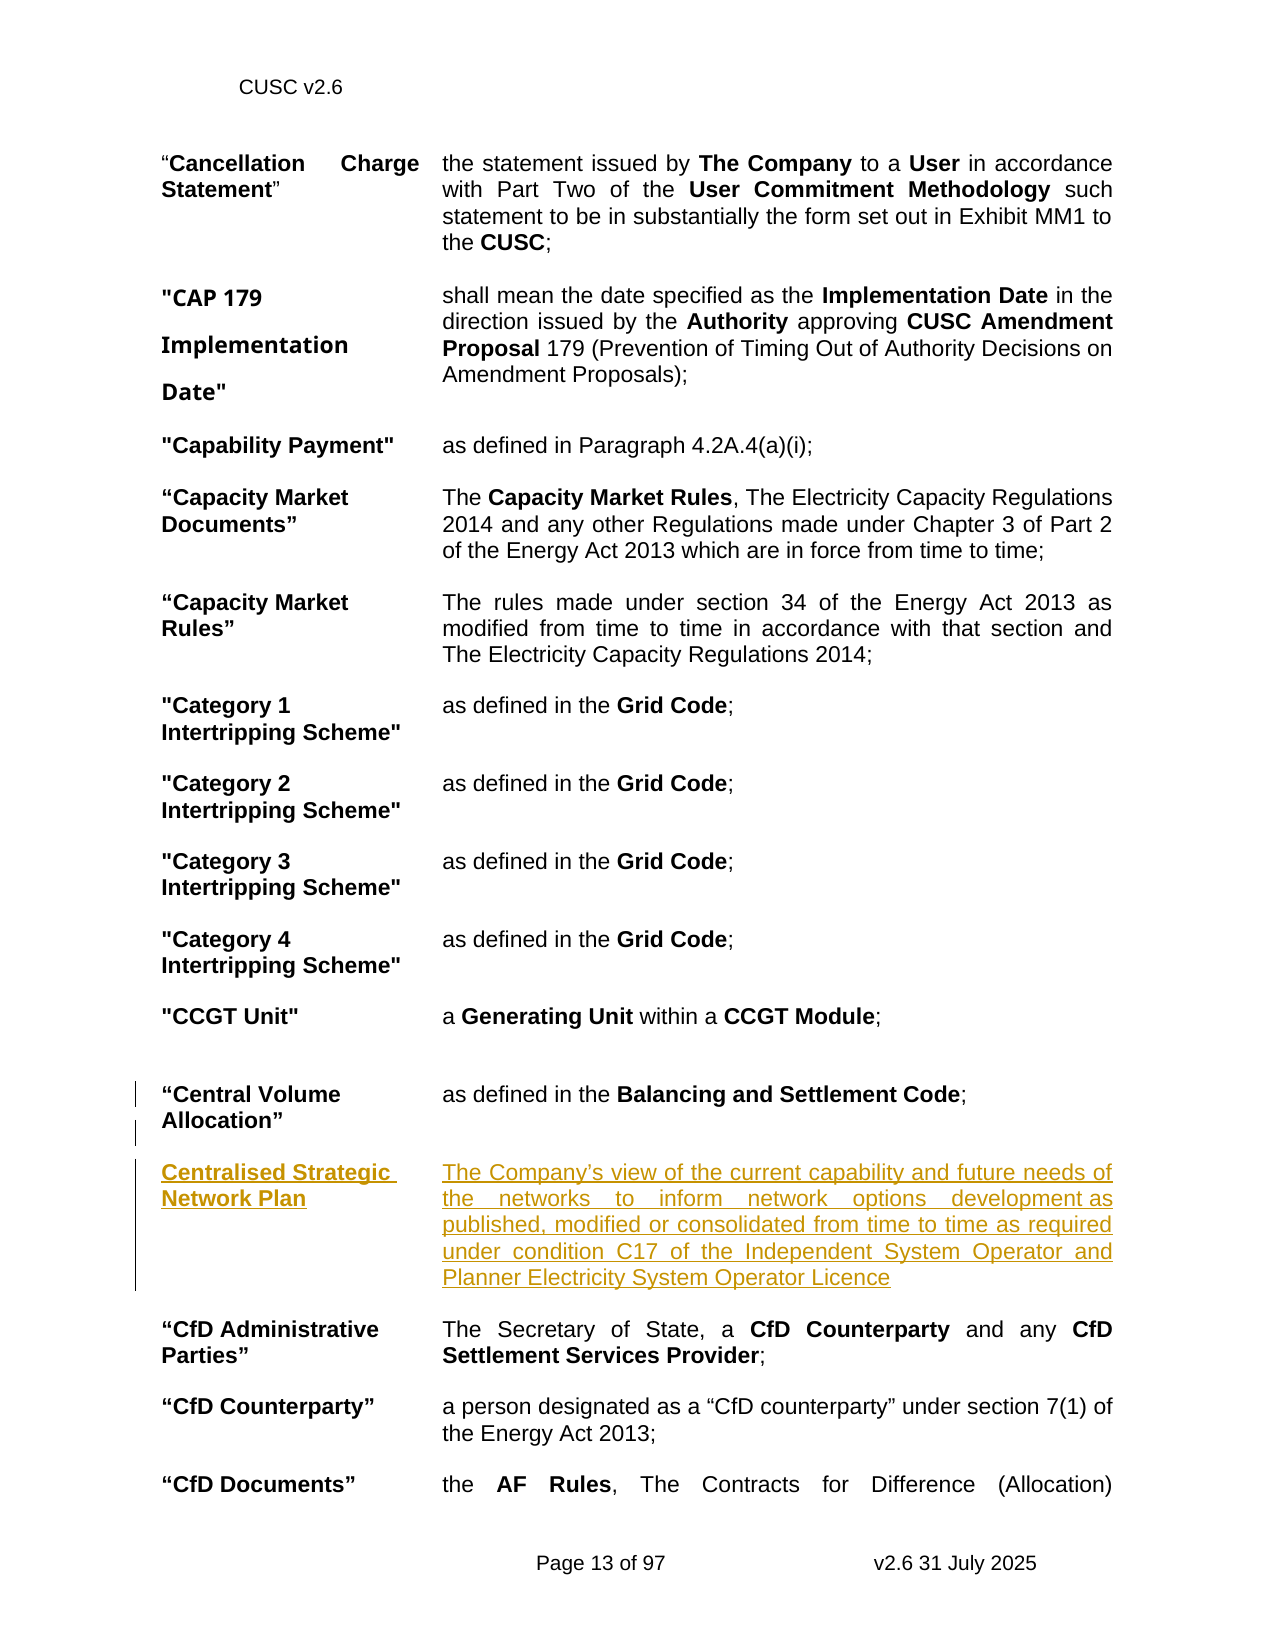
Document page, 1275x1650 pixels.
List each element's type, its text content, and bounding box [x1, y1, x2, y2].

table_cell “CfD Administrative Parties” [150, 1316, 431, 1393]
table_cell “CfD Documents” [150, 1471, 431, 1497]
table_cell as defined in Paragraph 4.2A.4(a)(i); [431, 433, 1124, 484]
table_cell as defined in the Grid Code; [431, 693, 1124, 770]
table_cell "Category 3 Intertripping Scheme" [150, 848, 431, 926]
table_cell The Secretary of State, a CfD Counterparty and any CfD Settlement Services Provider; [431, 1316, 1124, 1393]
table_cell [431, 1159, 1124, 1316]
table_cell "Capability Payment" [150, 433, 431, 484]
table_cell “Capacity Market Rules” [150, 589, 431, 692]
table_cell "CAP 179 Implementation Date" [150, 282, 431, 432]
table_cell as defined in the Grid Code; [431, 848, 1124, 926]
table_cell The Capacity Market Rules, The Electricity Capacity Regulations 2014 and any other Regulations made under Chapter 3 of Part 2 of the Energy Act 2013 which are in force from time to time; [431, 484, 1124, 588]
table_cell the statement issued by The Company to a User in accordance with Part Two of the User Commitment Methodology such statement to be in substantially the form set out in Exhibit MM1 to the CUSC; [431, 150, 1124, 282]
table_cell as defined in the Balancing and Settlement Code; [431, 1081, 1124, 1159]
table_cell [431, 1471, 1124, 1497]
table_cell “Central Volume Allocation” [150, 1081, 431, 1159]
table_cell The rules made under section 34 of the Energy Act 2013 as modified from time to time in accordance with that section and The Electricity Capacity Regulations 2014; [431, 589, 1124, 692]
table_cell "Category 4 Intertripping Scheme" [150, 926, 431, 1003]
table_cell "Category 1 Intertripping Scheme" [150, 693, 431, 770]
table_cell "Category 2 Intertripping Scheme" [150, 770, 431, 848]
table_cell as defined in the Grid Code; [431, 926, 1124, 1003]
table_cell “Cancellation Charge Statement” [150, 150, 431, 282]
table_cell a Generating Unit within a CCGT Module; [431, 1003, 1124, 1081]
table_cell “CfD Counterparty” [150, 1393, 431, 1471]
table_cell [150, 1159, 431, 1316]
table_cell “Capacity Market Documents” [150, 484, 431, 588]
table_cell as defined in the Grid Code; [431, 770, 1124, 848]
table_cell "CCGT Unit" [150, 1003, 431, 1081]
table_cell shall mean the date specified as the Implementation Date in the direction issued by the Authority approving CUSC Amendment Proposal 179 (Prevention of Timing Out of Authority Decisions on Amendment Proposals); [431, 282, 1124, 432]
table_cell a person designated as a “CfD counterparty” under section 7(1) of the Energy Act 2013; [431, 1393, 1124, 1471]
